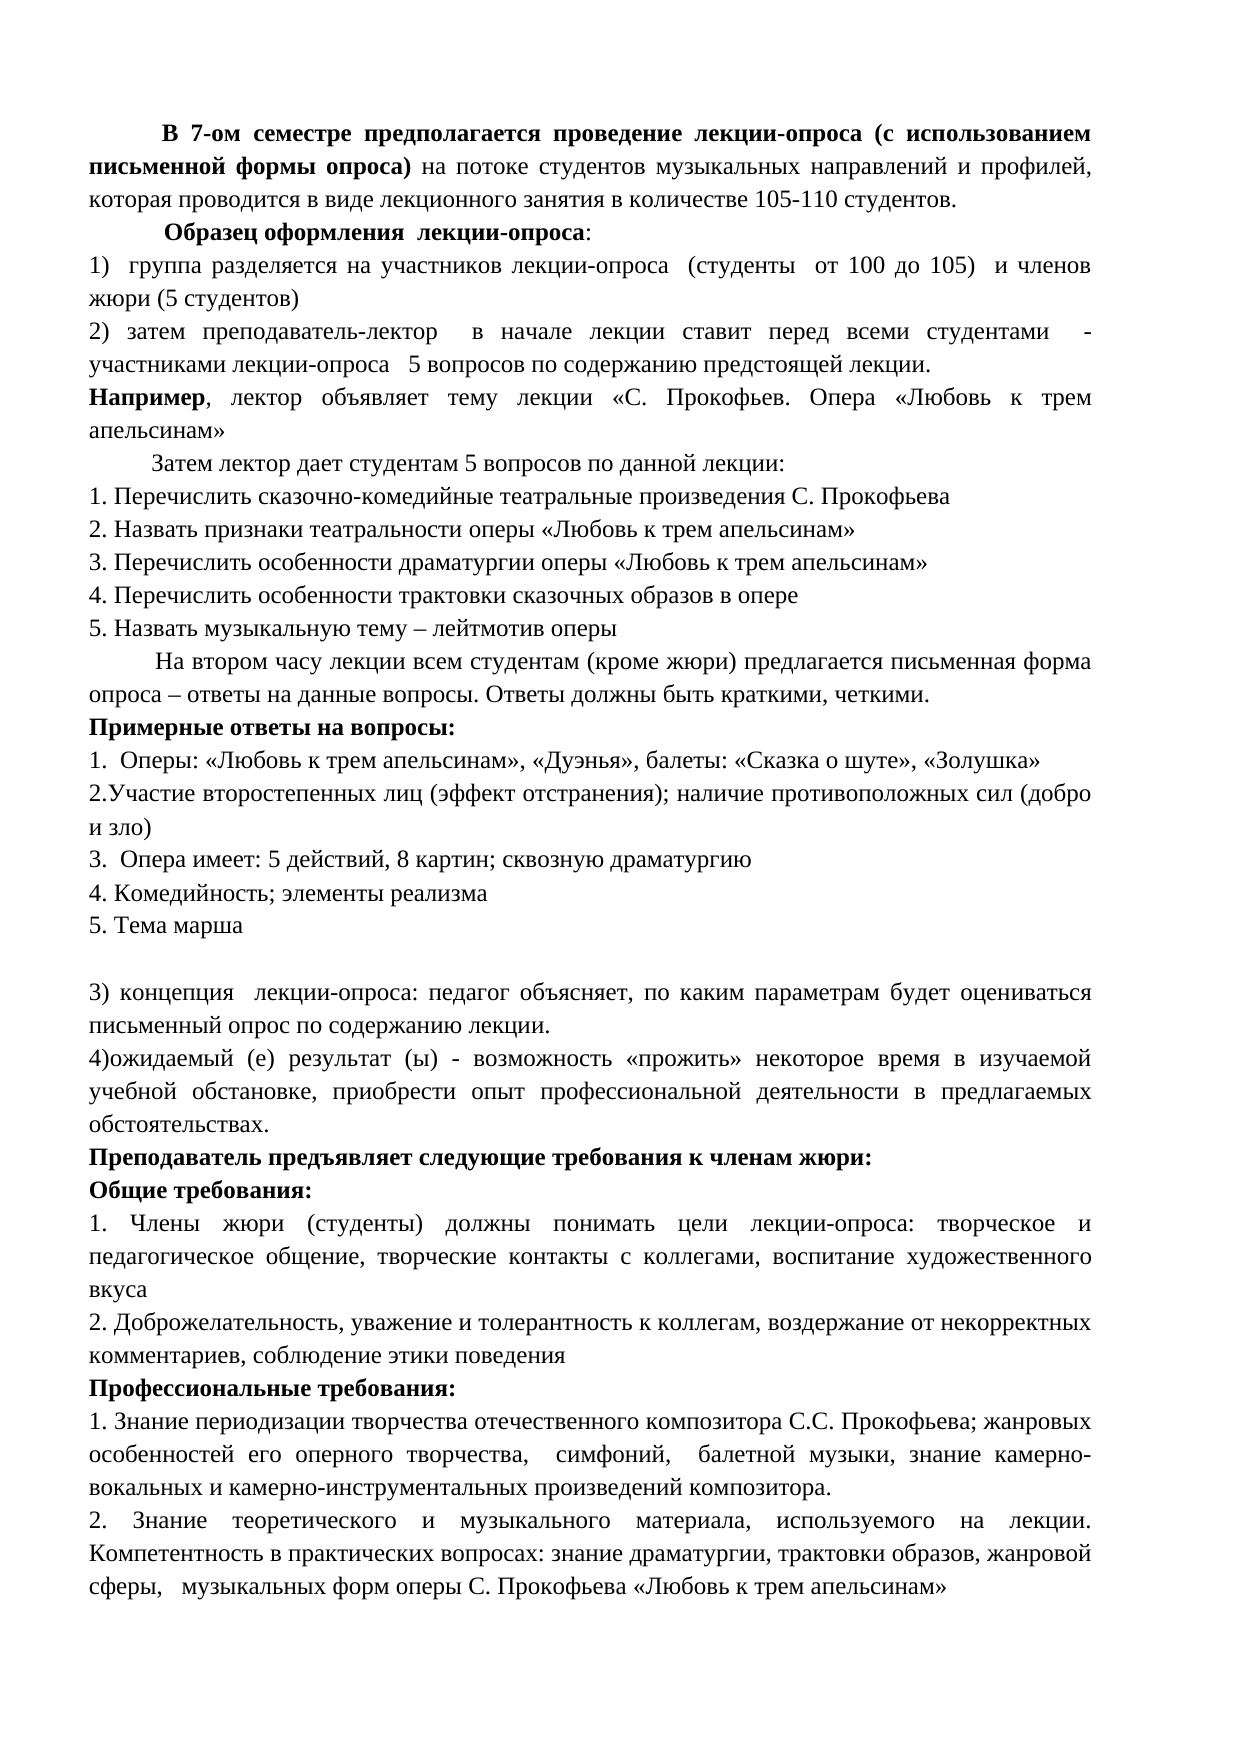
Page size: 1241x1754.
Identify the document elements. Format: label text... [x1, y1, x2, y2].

text 1. Члены жюри (студенты) должны понимать цели лекции-опроса: творческое и педагогическое общение, творческие контакты с коллегами, воспитание художественного вкуса [89, 1208, 1092, 1303]
text 2.Участие второстепенных лиц (эффект отстранения); наличие противоположных сил (добро и зло) [89, 778, 1092, 840]
text 4)ожидаемый (е) результат (ы) - возможность «прожить» некоторое время в изучаемой учебной обстановке, приобрести опыт профессиональной деятельности в предлагаемых обстоятельствах. [89, 1043, 1092, 1137]
text Образец оформления лекции-опроса: [89, 217, 1092, 246]
text 1. Знание периодизации творчества отечественного композитора С.С. Прокофьева; жанровых особенностей его оперного творчества, симфоний, балетной музыки, знание камерно-вокальных и камерно-инструментальных произведений композитора. [89, 1406, 1092, 1501]
text 1) группа разделяется на участников лекции-опроса (студенты от 100 до 105) и членов жюри (5 студентов) [89, 250, 1092, 312]
text 2. Знание теоретического и музыкального материала, используемого на лекции. Компетентность в практических вопросах: знание драматургии, трактовки образов, жанровой сферы, музыкальных форм оперы С. Прокофьева «Любовь к трем апельсинам» [89, 1505, 1092, 1600]
text Профессиональные требования: [89, 1373, 1092, 1402]
text Например, лектор объявляет тему лекции «С. Прокофьев. Опера «Любовь к трем апельсинам» [89, 382, 1092, 444]
text 4. Перечислить особенности трактовки сказочных образов в опере [89, 580, 1092, 609]
text 5. Тема марша [89, 911, 1092, 939]
text 3. Опера имеет: 5 действий, 8 картин; сквозную драматургию [89, 844, 1092, 873]
text Общие требования: [89, 1175, 1092, 1203]
text 5. Назвать музыкальную тему – лейтмотив оперы [89, 613, 1092, 642]
text В 7-ом семестре предполагается проведение лекции-опроса (с использованием письменной формы опроса) на потоке студентов музыкальных направлений и профилей, которая проводится в виде лекционного занятия в количестве 105-110 студентов. [89, 118, 1092, 213]
text Затем лектор дает студентам 5 вопросов по данной лекции: [89, 448, 1092, 477]
text 2. Доброжелательность, уважение и толерантность к коллегам, воздержание от некорректных комментариев, соблюдение этики поведения [89, 1307, 1092, 1369]
text На втором часу лекции всем студентам (кроме жюри) предлагается письменная форма опроса – ответы на данные вопросы. Ответы должны быть краткими, четкими. [89, 646, 1092, 708]
text 2. Назвать признаки театральности оперы «Любовь к трем апельсинам» [89, 514, 1092, 543]
text Примерные ответы на вопросы: [89, 712, 1092, 741]
text Преподаватель предъявляет следующие требования к членам жюри: [89, 1142, 1092, 1171]
text 1. Перечислить сказочно-комедийные театральные произведения С. Прокофьева [89, 481, 1092, 510]
text 3. Перечислить особенности драматургии оперы «Любовь к трем апельсинам» [89, 547, 1092, 576]
text 3) концепция лекции-опроса: педагог объясняет, по каким параметрам будет оцениваться письменный опрос по содержанию лекции. [89, 977, 1092, 1038]
text 1. Оперы: «Любовь к трем апельсинам», «Дуэнья», балеты: «Сказка о шуте», «Золушка» [89, 746, 1092, 774]
text 4. Комедийность; элементы реализма [89, 878, 1092, 906]
text 2) затем преподаватель-лектор в начале лекции ставит перед всеми студентами - участниками лекции-опроса 5 вопросов по содержанию предстоящей лекции. [89, 316, 1092, 378]
